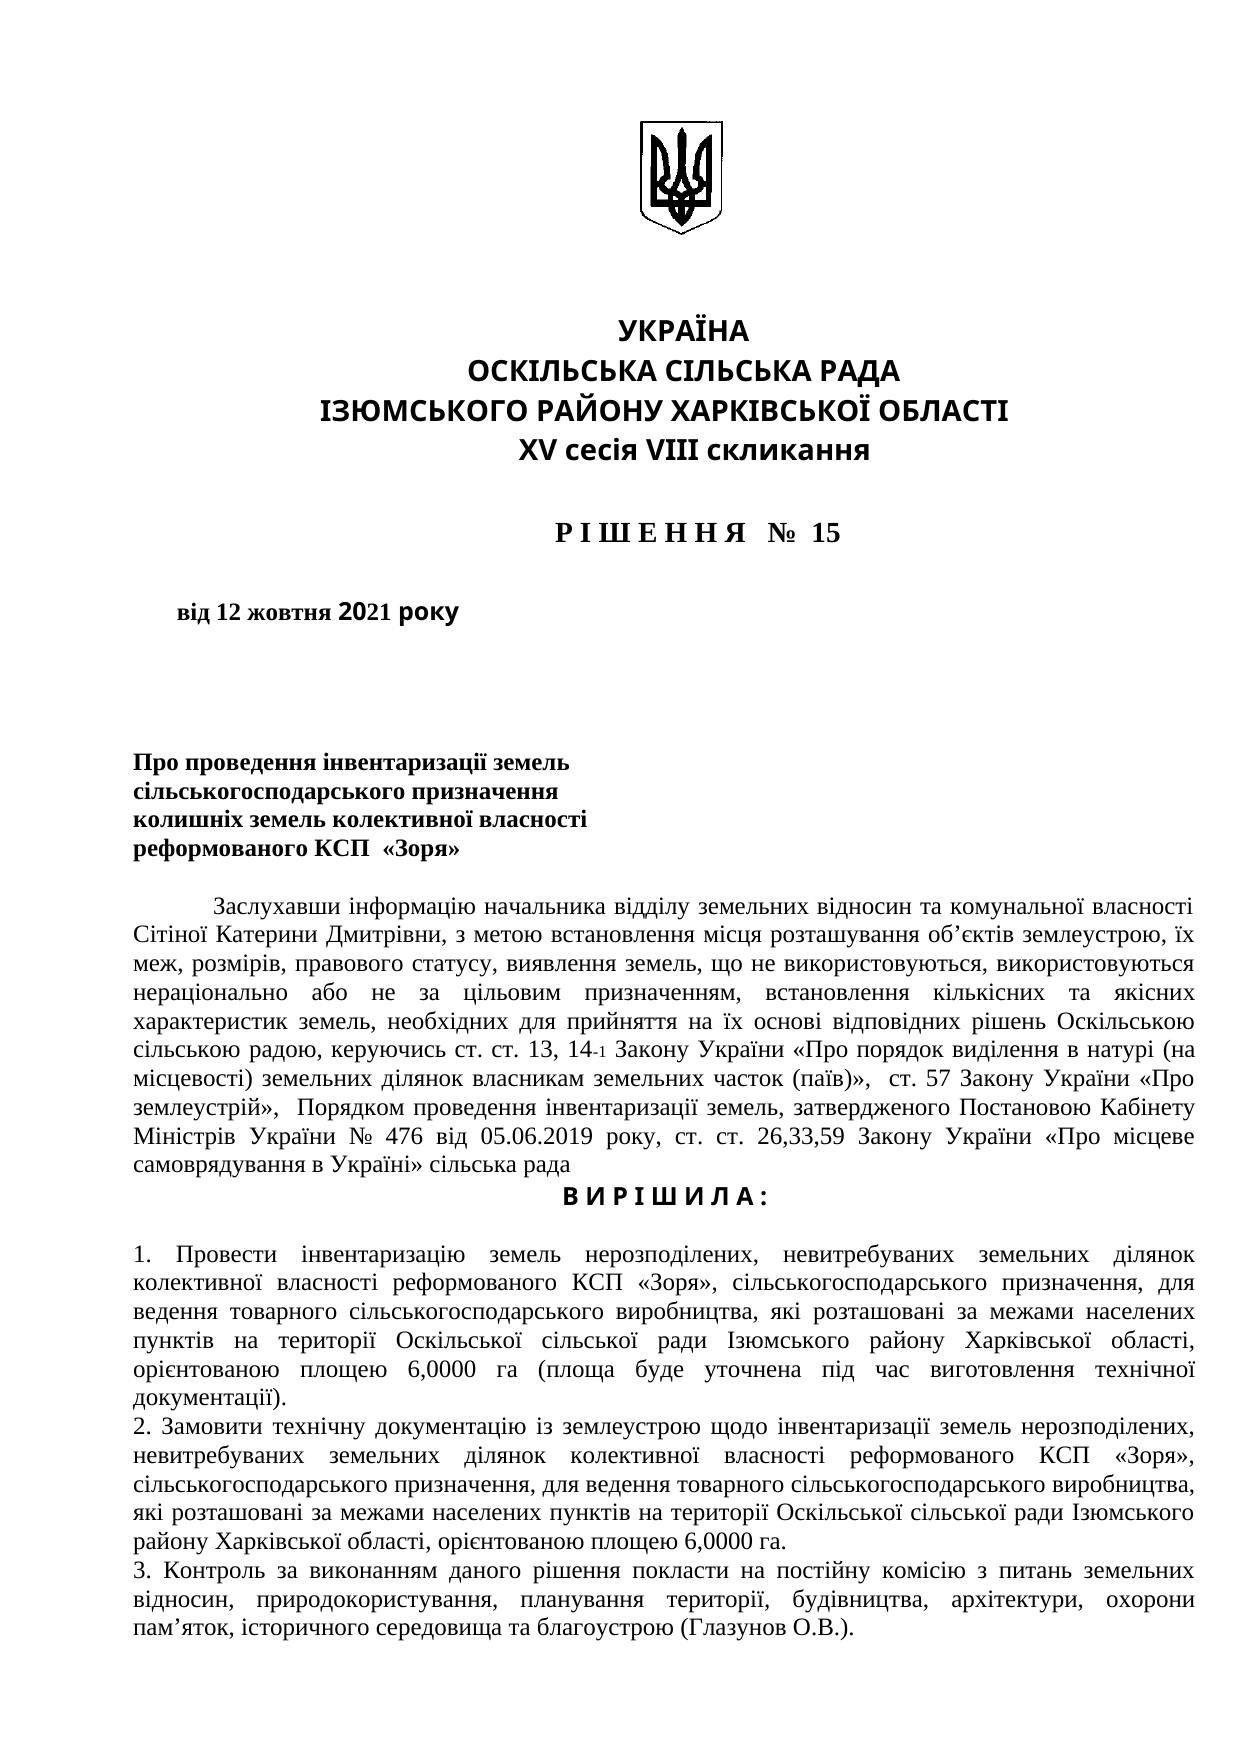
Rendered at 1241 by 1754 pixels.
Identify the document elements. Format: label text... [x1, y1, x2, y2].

text 2. Замовити технічну документацію із землеустрою щодо інвентаризації земель нерозподілених, невитребуваних земельних ділянок колективної власності реформованого КСП «Зоря», сільськогосподарського призначення, для ведення товарного сільськогосподарського виробництва, які розташовані за межами населених пунктів на території Оскільської сільської ради Ізюмського району Харківської області, орієнтованою площею 6,0000 га. [133, 1411, 1196, 1555]
text ІЗЮМСЬКОГО РАЙОНУ ХАРКІВСЬКОЇ ОБЛАСТІ [133, 390, 1196, 429]
text Р І Ш Е Н Н Я № 15 [183, 515, 1196, 548]
text реформованого КСП «Зоря» [133, 833, 1196, 862]
text 3. Контроль за виконанням даного рішення покласти на постійну комісію з питань земельних відносин, природокористування, планування території, будівництва, архітектури, охорони пам’яток, історичного середовища та благоустрою (Глазунов О.В.). [133, 1555, 1196, 1641]
text ОСКІЛЬСЬКА СІЛЬСЬКА РАДА [133, 350, 1196, 390]
text сільськогосподарського призначення [133, 776, 1196, 804]
table_header [144, 118, 1163, 310]
text від 12 жовтня 2021 року [133, 594, 1196, 628]
text колишніх земель колективної власності [133, 804, 1196, 833]
text XV сесія VІІІ скликання [133, 429, 1196, 469]
text Заслухавши інформацію начальника відділу земельних відносин та комунальної власності Сітіної Катерини Дмитрівни, з метою встановлення місця розташування об’єктів землеустрою, їх меж, розмірів, правового статусу, виявлення земель, що не використовуються, використовуються нераціонально або не за цільовим призначенням, встановлення кількісних та якісних характеристик земель, необхідних для прийняття на їх основі відповідних рішень Оскільською сільською радою, керуючись ст. ст. 13, 14-1 Закону України «Про порядок виділення в натурі (на місцевості) земельних ділянок власникам земельних часток (паїв)», ст. 57 Закону України «Про землеустрій», Порядком проведення інвентаризації земель, затвердженого Постановою Кабінету Міністрів України № 476 від 05.06.2019 року, ст. ст. 26,33,59 Закону України «Про місцеве самоврядування в Україні» сільська рада [133, 891, 1196, 1178]
text В И Р І Ш И Л А : [133, 1178, 1196, 1212]
text УКРАЇНА [133, 310, 1196, 350]
text Про проведення інвентаризації земель [133, 747, 1196, 776]
text 1. Провести інвентаризацію земель нерозподілених, невитребуваних земельних ділянок колективної власності реформованого КСП «Зоря», сільськогосподарського призначення, для ведення товарного сільськогосподарського виробництва, які розташовані за межами населених пунктів на території Оскільської сільської ради Ізюмського району Харківської області, орієнтованою площею 6,0000 га (площа буде уточнена під час виготовлення технічної документації). [133, 1239, 1196, 1411]
